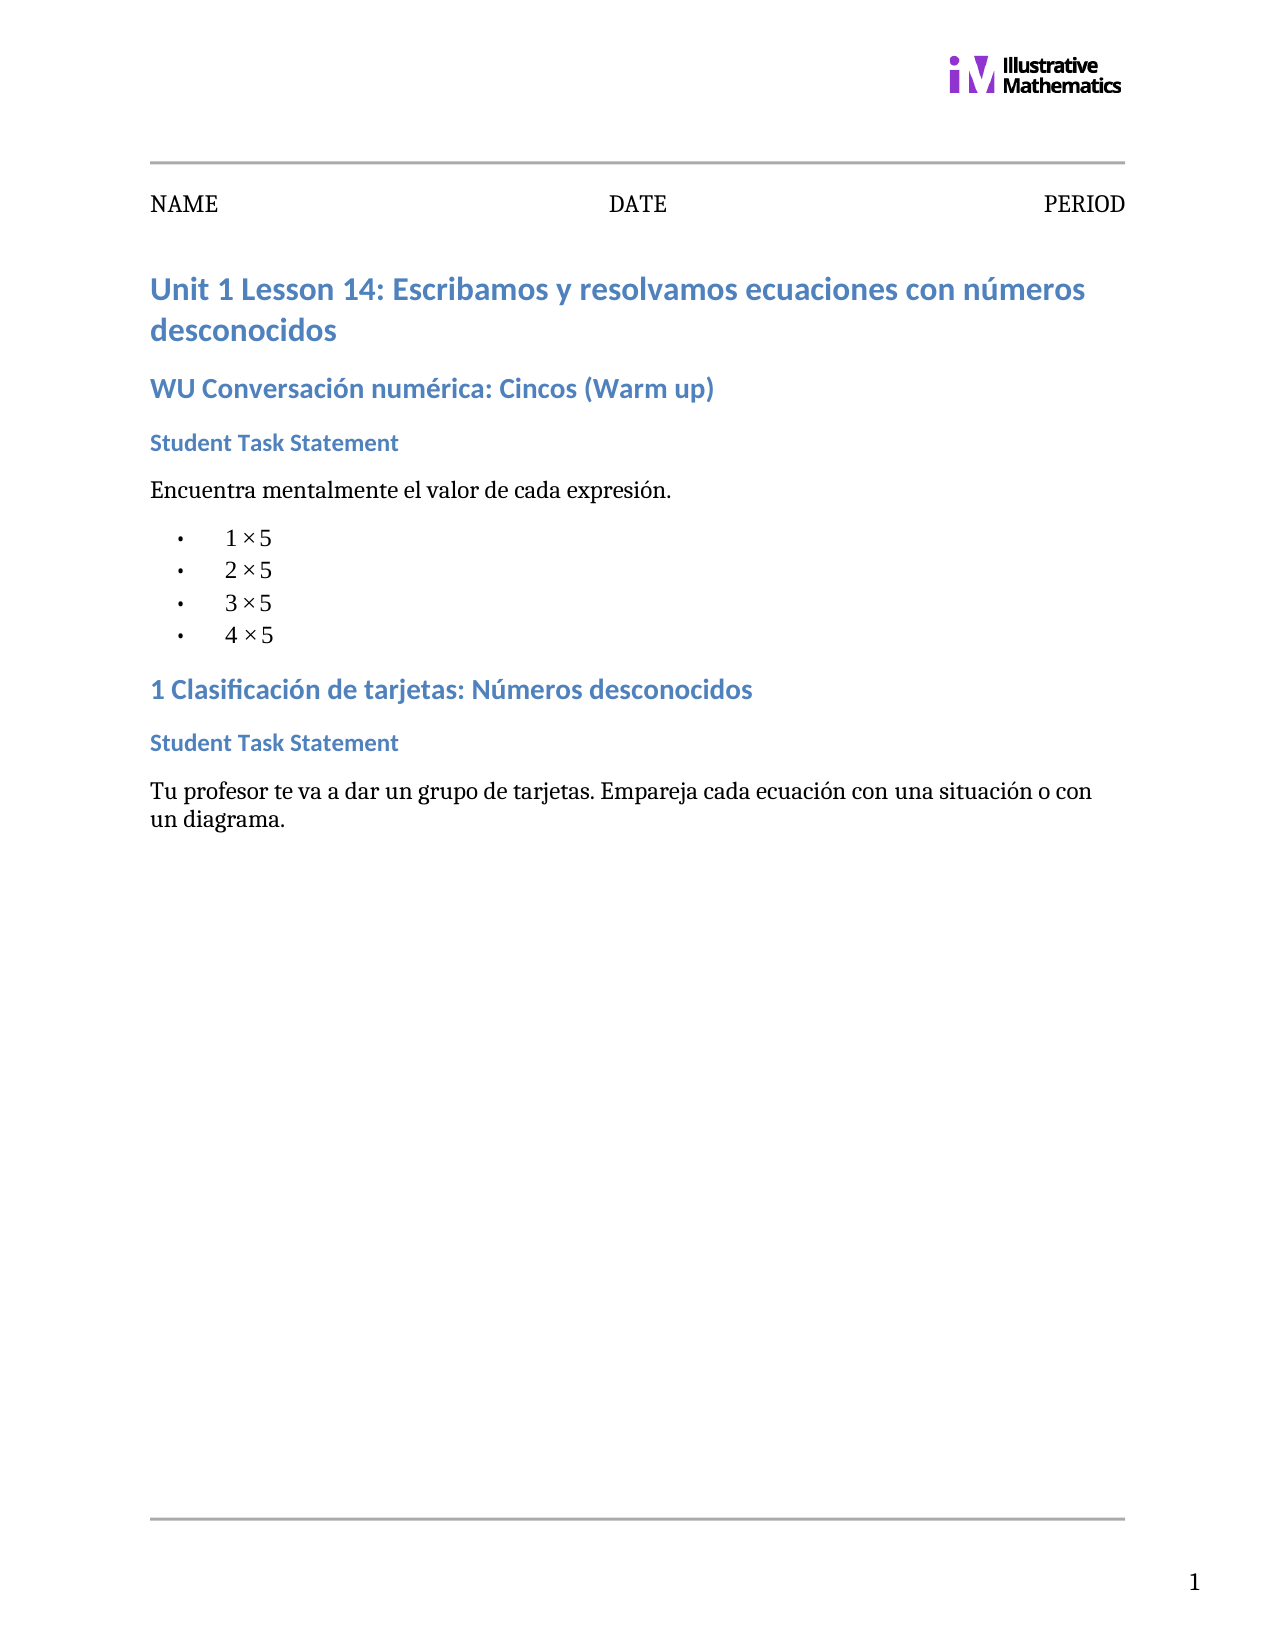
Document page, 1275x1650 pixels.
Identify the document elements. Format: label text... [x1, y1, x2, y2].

subtitle Student Task Statement [150, 427, 1125, 458]
text Tu profesor te va a dar un grupo de tarjetas. Empareja cada ecuación con una situación o con un diagrama. [150, 777, 1125, 834]
picture [949, 55, 1121, 93]
subtitle 1 Clasificación de tarjetas: Números desconocidos [150, 671, 1125, 707]
subtitle Unit 1 Lesson 14: Escribamos y resolvamos ecuaciones con números desconocidos [150, 268, 1125, 350]
subtitle Student Task Statement [150, 727, 1125, 758]
text Encuentra mentalmente el valor de cada expresión. [150, 476, 1125, 505]
subtitle WU Conversación numérica: Cincos (Warm up) [150, 371, 1125, 406]
